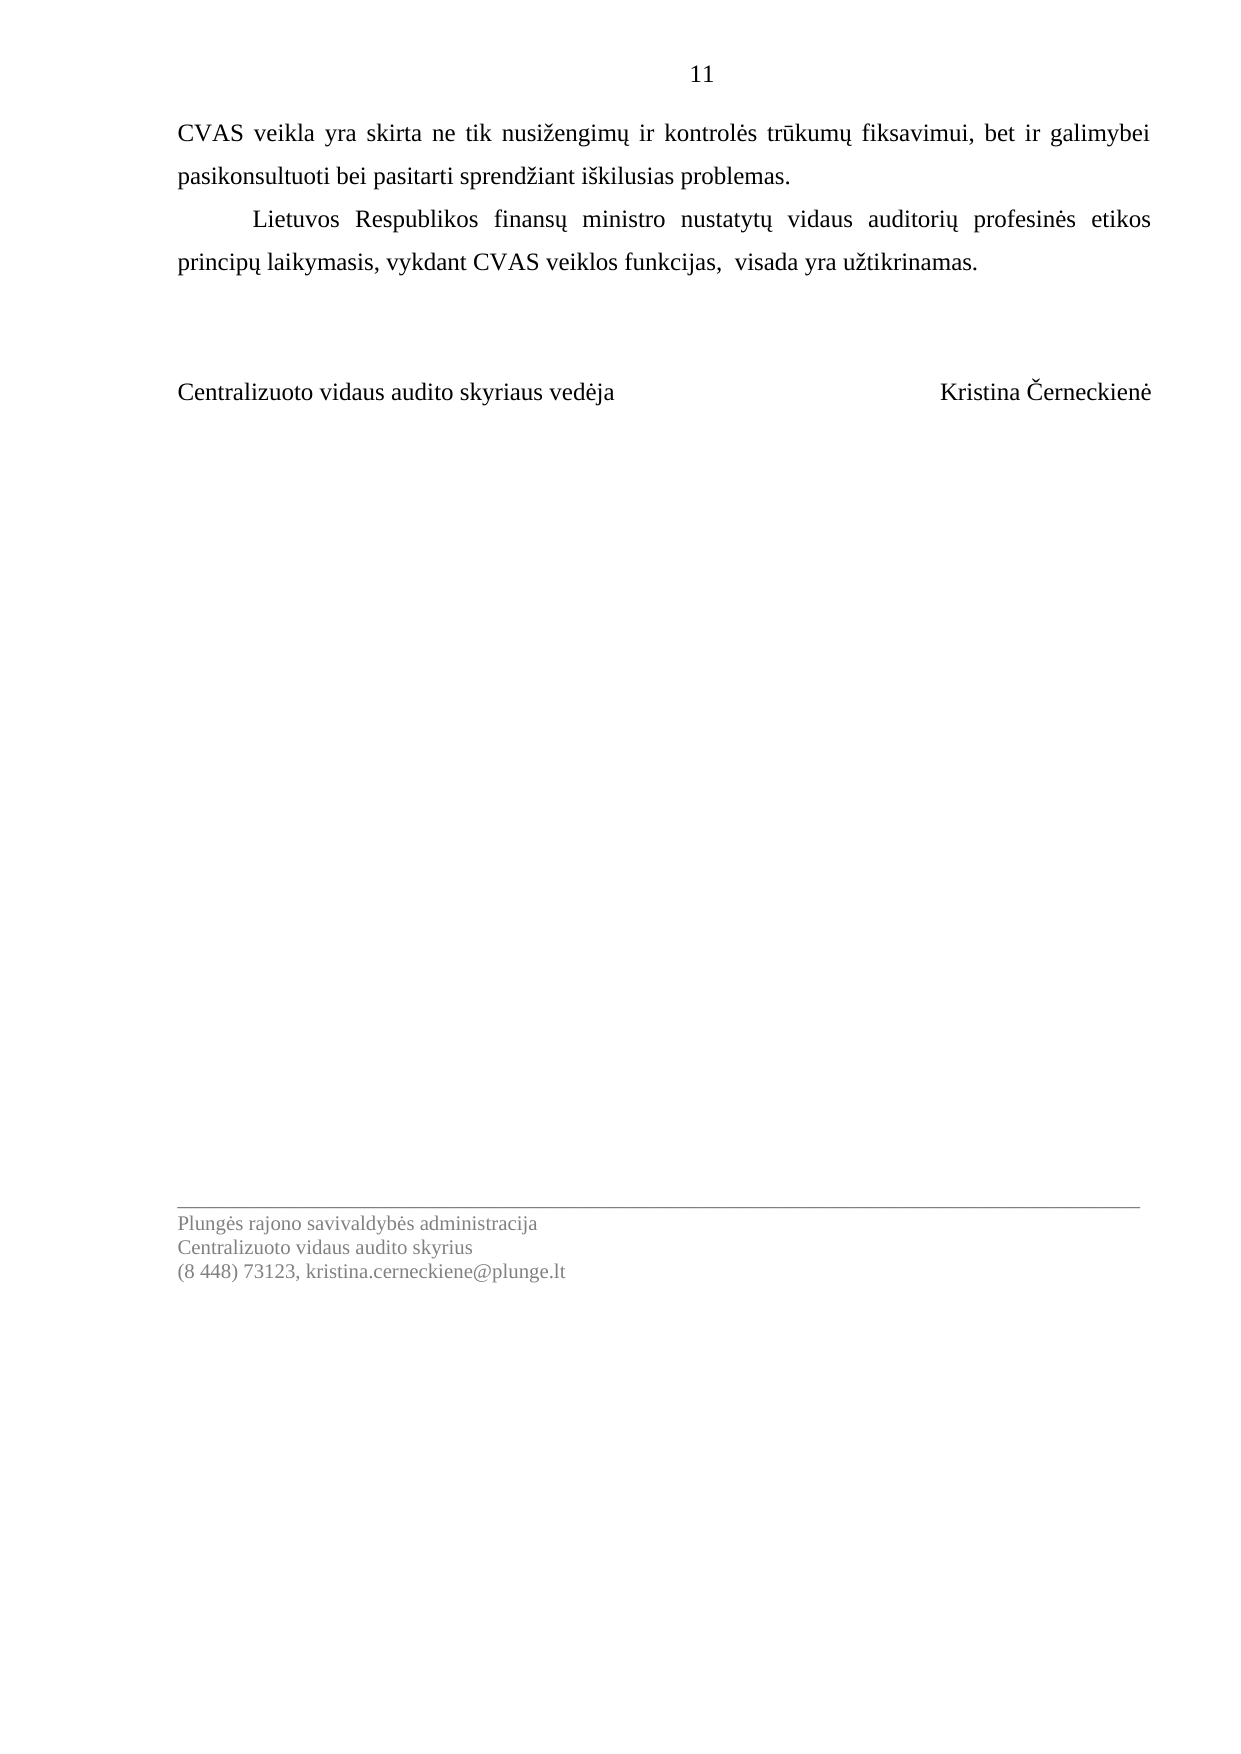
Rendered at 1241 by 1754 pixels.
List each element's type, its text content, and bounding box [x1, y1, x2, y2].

text Plungės rajono savivaldybės administracija [177, 1211, 1152, 1235]
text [177, 118, 1152, 190]
text Centralizuoto vidaus audito skyriaus vedėja Kristina Černeckienė [177, 377, 1152, 406]
text (8 448) 73123, kristina.cerneckiene@plunge.lt [177, 1259, 1152, 1283]
text Lietuvos Respublikos finansų ministro nustatytų vidaus auditorių profesinės etikos principų laikymasis, vykdant CVAS veiklos funkcijas, visada yra užtikrinamas. [177, 204, 1152, 276]
text _____________________________________________________________________________ [177, 1182, 1152, 1211]
text Centralizuoto vidaus audito skyrius [177, 1235, 1152, 1259]
